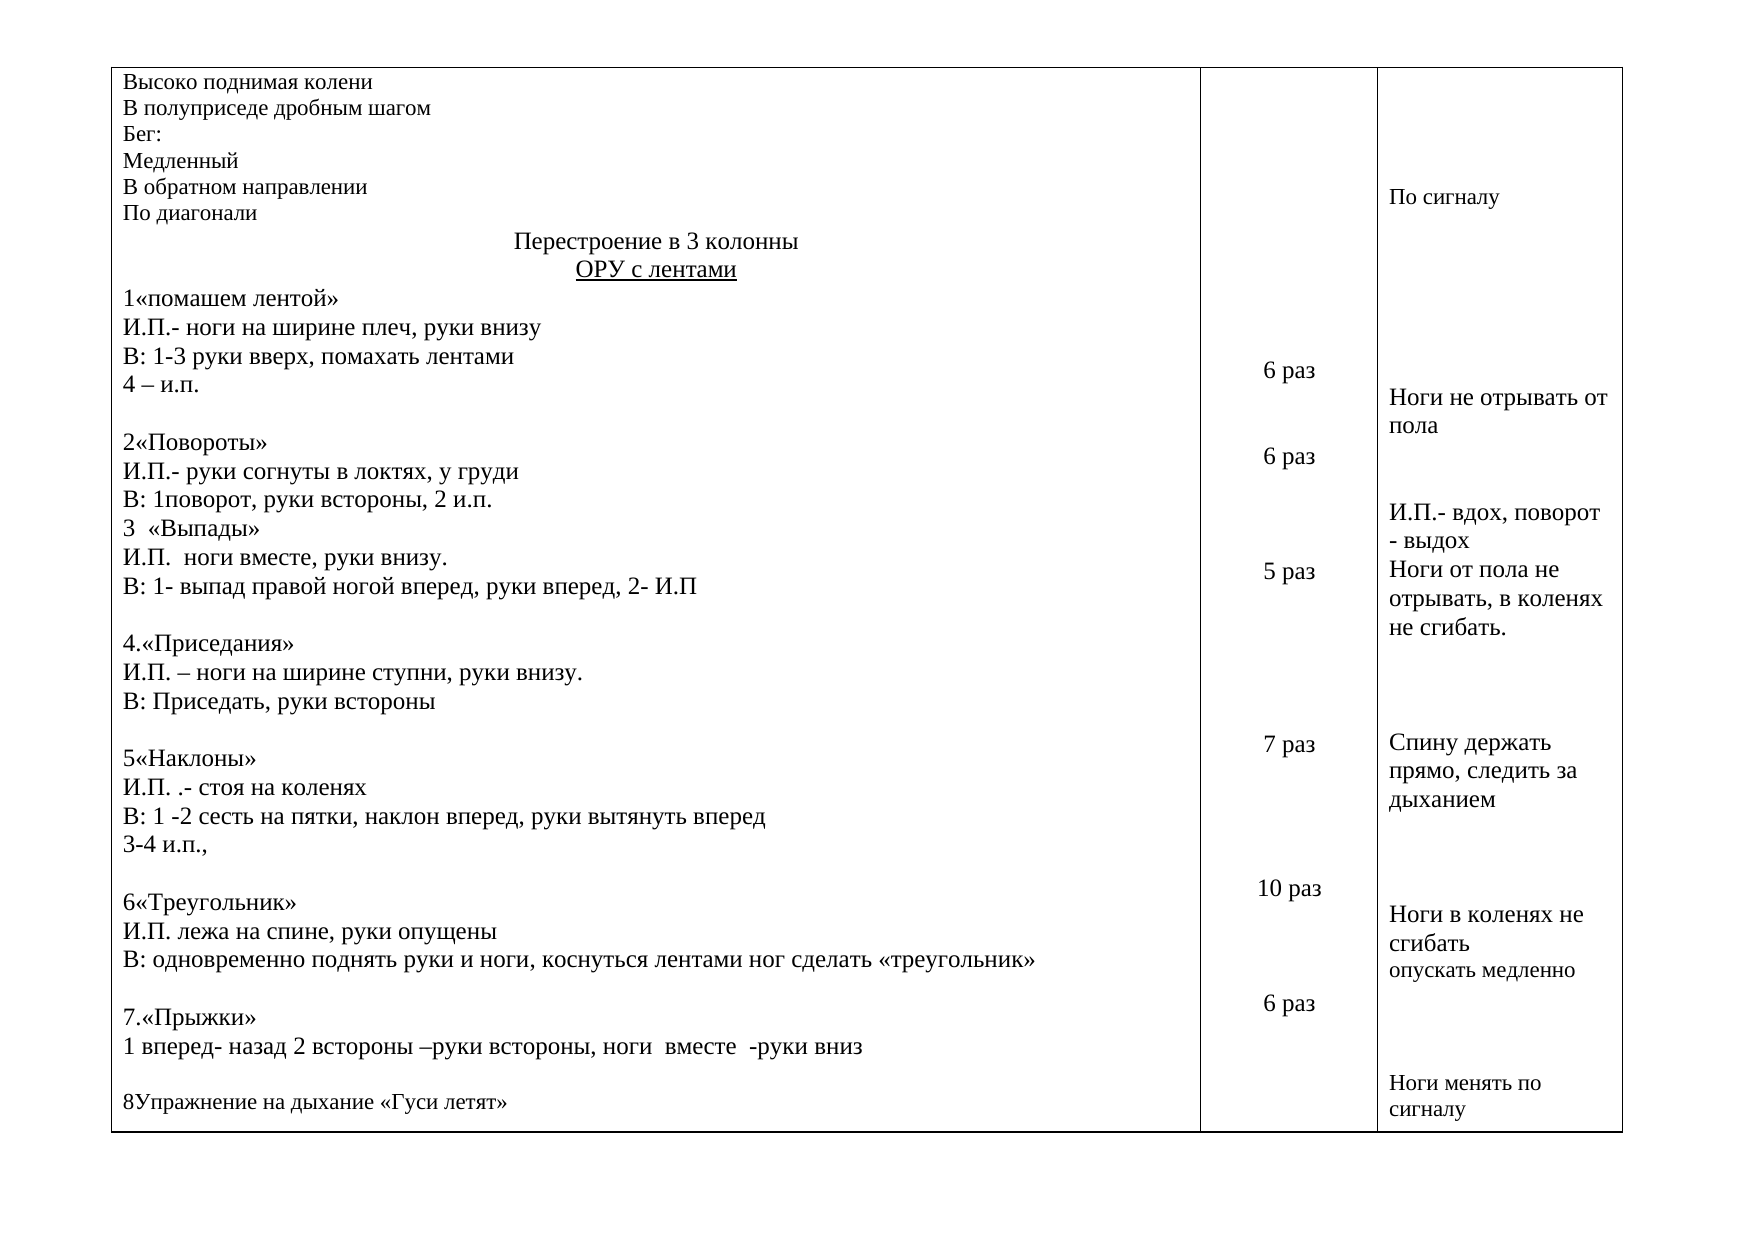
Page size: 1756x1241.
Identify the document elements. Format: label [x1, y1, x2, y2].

table_cell [1201, 68, 1377, 1131]
table_cell [112, 68, 1200, 1131]
table_cell [1378, 68, 1622, 1131]
